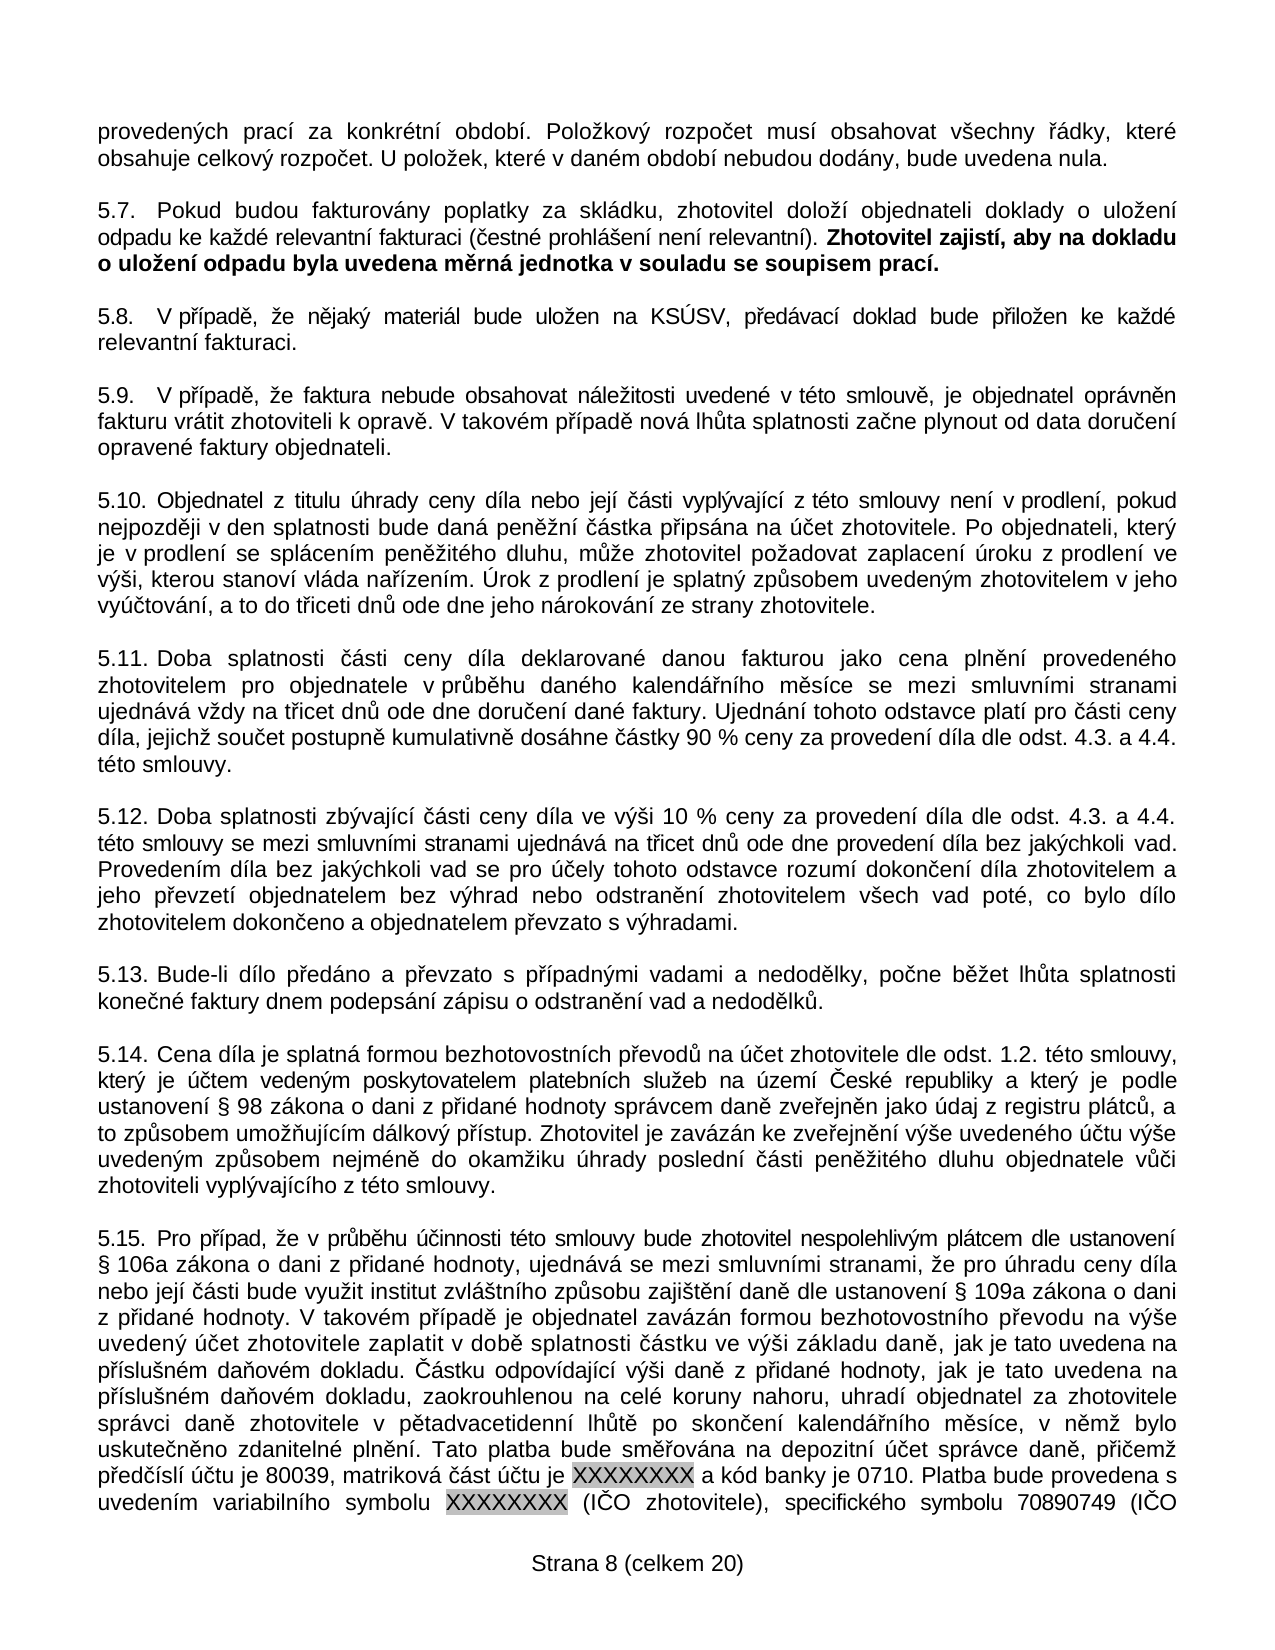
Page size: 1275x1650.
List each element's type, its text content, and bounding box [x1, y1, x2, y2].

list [97, 1225, 1177, 1515]
list V případě, že nějaký materiál bude uložen na KSÚSV, předávací doklad bude přiložen ke každé relevantní fakturaci. [97, 303, 1177, 355]
list V případě, že faktura nebude obsahovat náležitosti uvedené v této smlouvě, je objednatel oprávněn fakturu vrátit zhotoviteli k opravě. V takovém případě nová lhůta splatnosti začne plynout od data doručení opravené faktury objednateli. [97, 382, 1177, 461]
list Bude-li dílo předáno a převzato s případnými vadami a nedodělky, počne běžet lhůta splatnosti konečné faktury dnem podepsání zápisu o odstranění vad a nedodělků. [97, 961, 1177, 1014]
list Pokud budou fakturovány poplatky za skládku, zhotovitel doloží objednateli doklady o uložení odpadu ke každé relevantní fakturaci (čestné prohlášení není relevantní). Zhotovitel zajistí, aby na dokladu o uložení odpadu byla uvedena měrná jednotka v souladu se soupisem prací. [97, 197, 1177, 276]
list Doba splatnosti části ceny díla deklarované danou fakturou jako cena plnění provedeného zhotovitelem pro objednatele v průběhu daného kalendářního měsíce se mezi smluvními stranami ujednává vždy na třicet dnů ode dne doručení dané faktury. Ujednání tohoto odstavce platí pro části ceny díla, jejichž součet postupně kumulativně dosáhne částky 90 % ceny za provedení díla dle odst. 4.3. a 4.4. této smlouvy. [97, 645, 1177, 777]
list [97, 118, 1177, 171]
list Doba splatnosti zbývající části ceny díla ve výši 10 % ceny za provedení díla dle odst. 4.3. a 4.4. této smlouvy se mezi smluvními stranami ujednává na třicet dnů ode dne provedení díla bez jakýchkoli vad. Provedením díla bez jakýchkoli vad se pro účely tohoto odstavce rozumí dokončení díla zhotovitelem a jeho převzetí objednatelem bez výhrad nebo odstranění zhotovitelem všech vad poté, co bylo dílo zhotovitelem dokončeno a objednatelem převzato s výhradami. [97, 803, 1177, 935]
list Cena díla je splatná formou bezhotovostních převodů na účet zhotovitele dle odst. 1.2. této smlouvy, který je účtem vedeným poskytovatelem platebních služeb na území České republiky a který je podle ustanovení § 98 zákona o dani z přidané hodnoty správcem daně zveřejněn jako údaj z registru plátců, a to způsobem umožňujícím dálkový přístup. Zhotovitel je zavázán ke zveřejnění výše uvedeného účtu výše uvedeným způsobem nejméně do okamžiku úhrady poslední části peněžitého dluhu objednatele vůči zhotoviteli vyplývajícího z této smlouvy. [97, 1041, 1177, 1199]
list Objednatel z titulu úhrady ceny díla nebo její části vyplývající z této smlouvy není v prodlení, pokud nejpozději v den splatnosti bude daná peněžní částka připsána na účet zhotovitele. Po objednateli, který je v prodlení se splácením peněžitého dluhu, může zhotovitel požadovat zaplacení úroku z prodlení ve výši, kterou stanoví vláda nařízením. Úrok z prodlení je splatný způsobem uvedeným zhotovitelem v jeho vyúčtování, a to do třiceti dnů ode dne jeho nárokování ze strany zhotovitele. [97, 487, 1177, 619]
